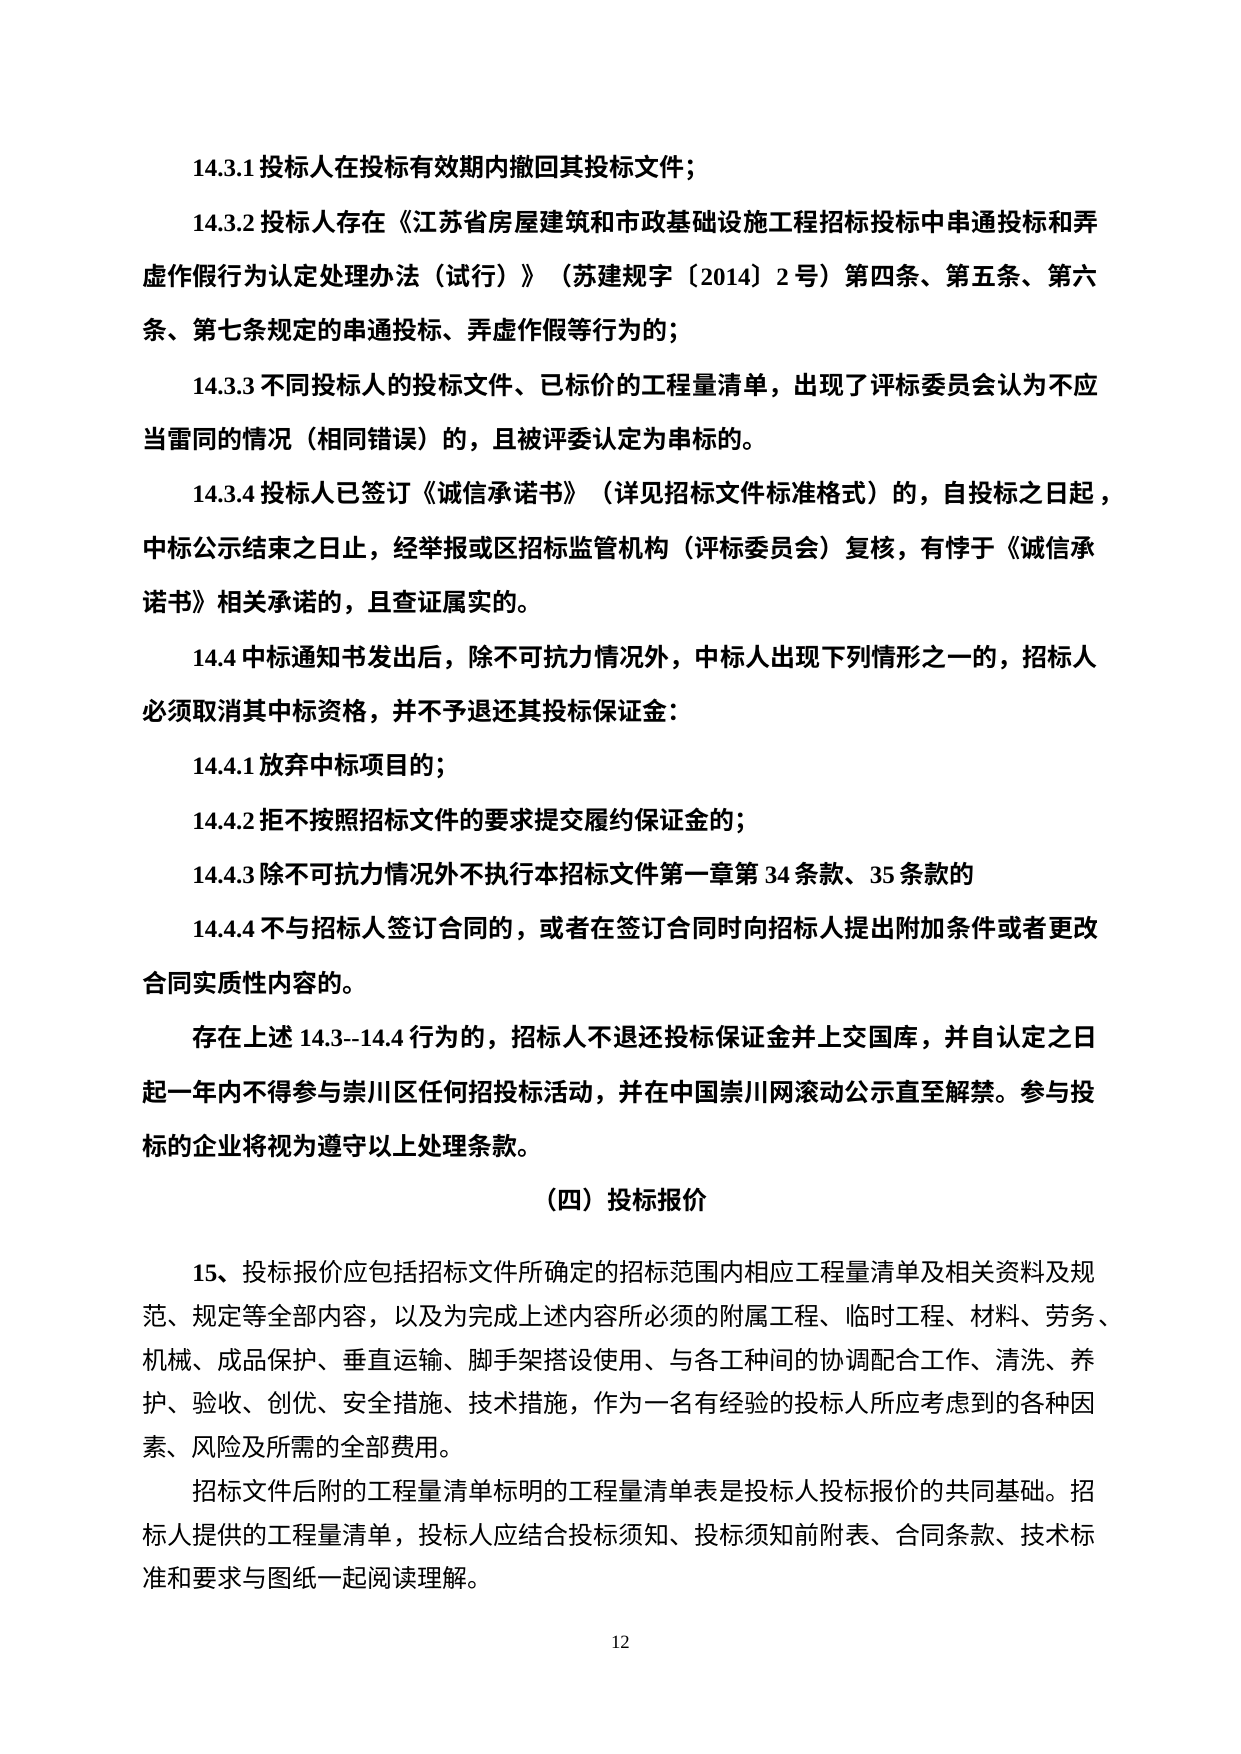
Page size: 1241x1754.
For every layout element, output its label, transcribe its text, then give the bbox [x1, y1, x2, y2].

text 14.3.1投标人在投标有效期内撤回其投标文件； [142, 148, 1098, 184]
text 14.3.2投标人存在《江苏省房屋建筑和市政基础设施工程招标投标中串通投标和弄虚作假行为认定处理办法（试行）》（苏建规字〔2014〕2号）第四条、第五条、第六条、第七条规定的串通投标、弄虚作假等行为的； [142, 202, 1098, 347]
text 14.3.4投标人已签订《诚信承诺书》（详见招标文件标准格式）的，自投标之日起，中标公示结束之日止，经举报或区招标监管机构（评标委员会）复核，有悖于《诚信承诺书》相关承诺的，且查证属实的。 [142, 474, 1098, 619]
text 14.4中标通知书发出后，除不可抗力情况外，中标人出现下列情形之一的，招标人必须取消其中标资格，并不予退还其投标保证金： [142, 637, 1098, 728]
text 14.3.3不同投标人的投标文件、已标价的工程量清单，出现了评标委员会认为不应当雷同的情况（相同错误）的，且被评委认定为串标的。 [142, 365, 1098, 456]
text （四）投标报价 [142, 1181, 1098, 1217]
text 14.4.3除不可抗力情况外不执行本招标文件第一章第34条款、35条款的 [142, 854, 1098, 891]
text 14.4.4不与招标人签订合同的，或者在签订合同时向招标人提出附加条件或者更改合同实质性内容的。 [142, 909, 1098, 999]
text 招标文件后附的工程量清单标明的工程量清单表是投标人投标报价的共同基础。招标人提供的工程量清单，投标人应结合投标须知、投标须知前附表、合同条款、技术标准和要求与图纸一起阅读理解。 [142, 1465, 1098, 1597]
text 15、投标报价应包括招标文件所确定的招标范围内相应工程量清单及相关资料及规范、规定等全部内容，以及为完成上述内容所必须的附属工程、临时工程、材料、劳务、机械、成品保护、垂直运输、脚手架搭设使用、与各工种间的协调配合工作、清洗、养护、验收、创优、安全措施、技术措施，作为一名有经验的投标人所应考虑到的各种因素、风险及所需的全部费用。 [142, 1247, 1098, 1465]
text 14.4.1放弃中标项目的； [142, 746, 1098, 782]
text 存在上述14.3--14.4行为的，招标人不退还投标保证金并上交国库，并自认定之日起一年内不得参与崇川区任何招投标活动，并在中国崇川网滚动公示直至解禁。参与投标的企业将视为遵守以上处理条款。 [142, 1018, 1098, 1163]
text 14.4.2拒不按照招标文件的要求提交履约保证金的； [142, 800, 1098, 836]
